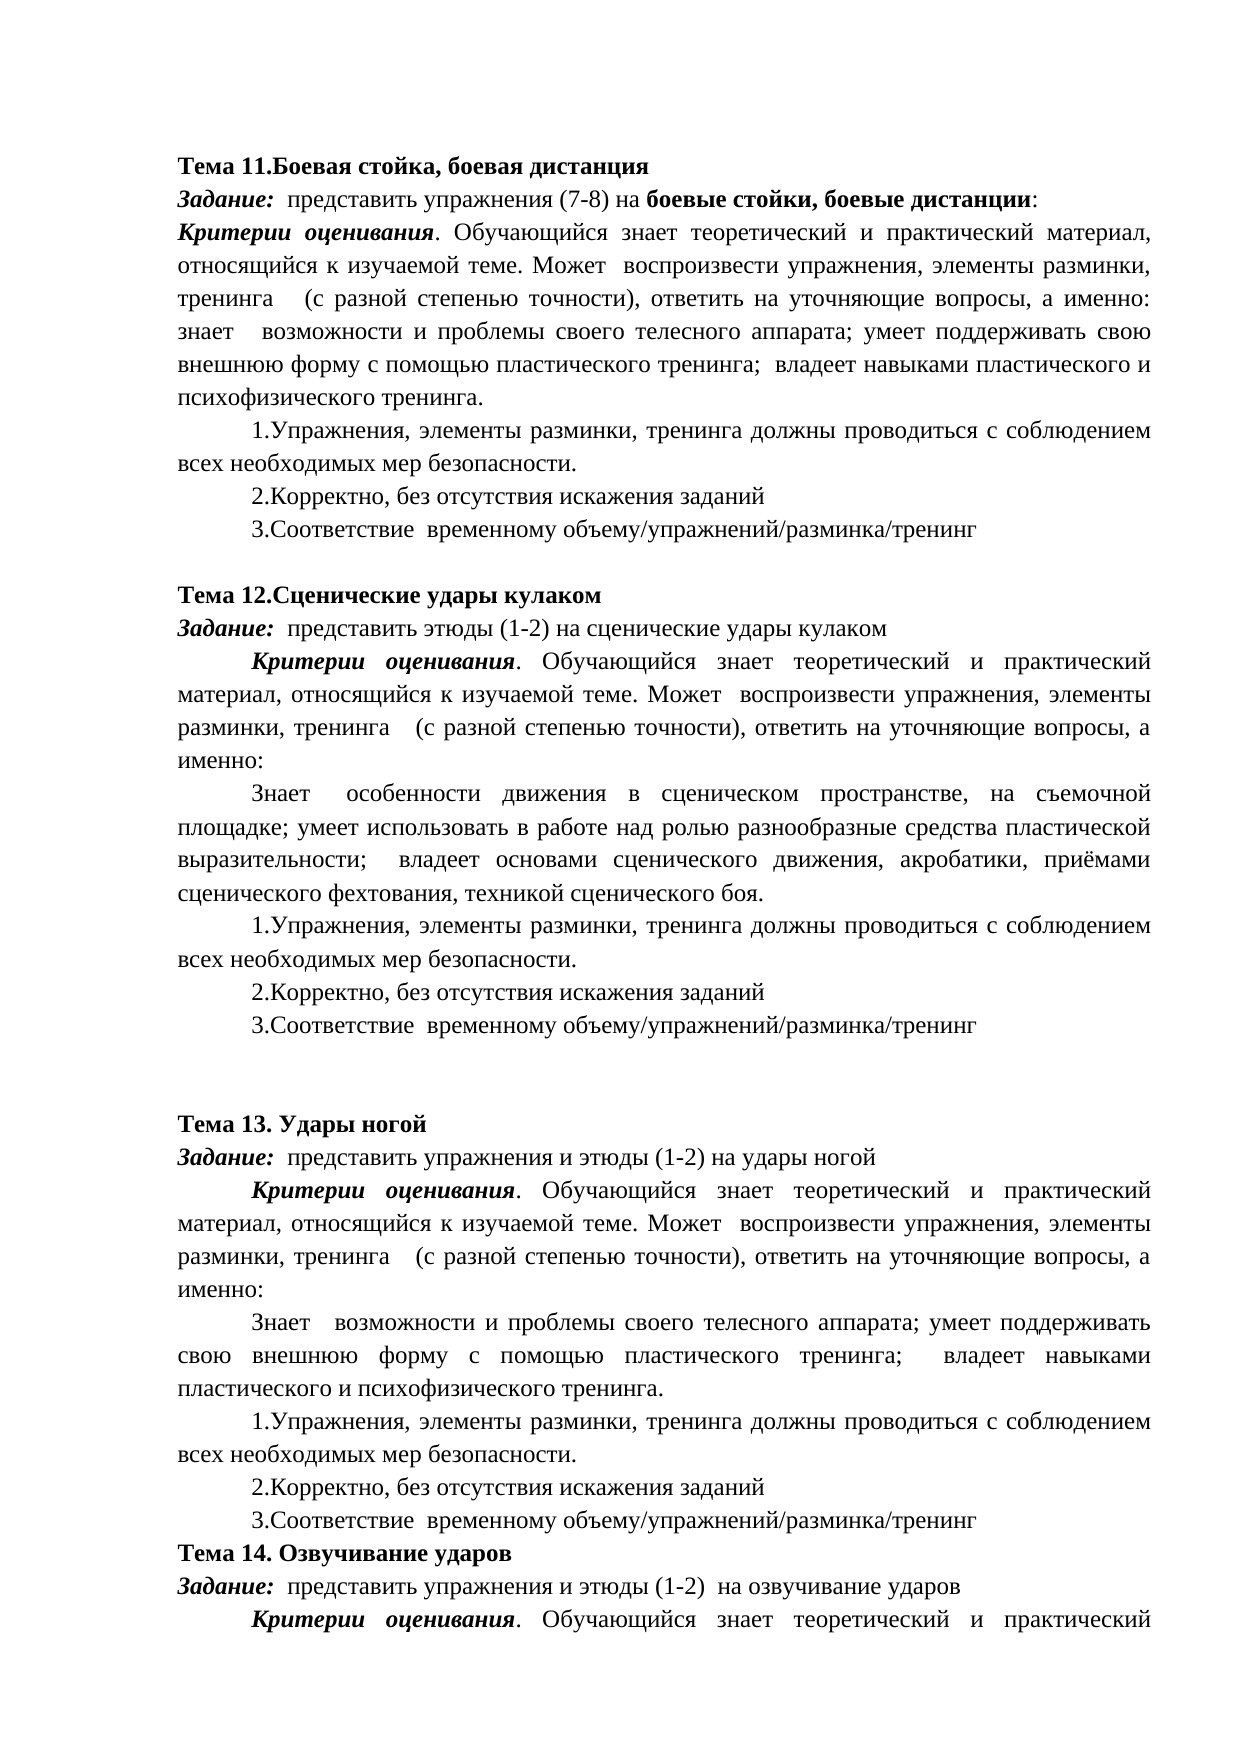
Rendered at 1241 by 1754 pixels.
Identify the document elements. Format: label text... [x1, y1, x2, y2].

text Тема 14. Озвучивание ударов [177, 1538, 1152, 1567]
text Задание: представить упражнения и этюды (1-2) на удары ногой [177, 1142, 1152, 1171]
text 1.Упражнения, элементы разминки, тренинга должны проводиться с соблюдением всех необходимых мер безопасности. [177, 415, 1152, 477]
text Критерии оценивания. Обучающийся знает теоретический и практический материал, относящийся к изучаемой теме. Может воспроизвести упражнения, элементы разминки, тренинга (с разной степенью точности), ответить на уточняющие вопросы, а именно: знает возможности и проблемы своего телесного аппарата; умеет поддерживать свою внешнюю форму с помощью пластического тренинга; владеет навыками пластического и психофизического тренинга. [177, 217, 1152, 411]
text 3.Соответствие временному объему/упражнений/разминка/тренинг [177, 1505, 1152, 1534]
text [177, 1604, 1152, 1633]
text Знает возможности и проблемы своего телесного аппарата; умеет поддерживать свою внешнюю форму с помощью пластического тренинга; владеет навыками пластического и психофизического тренинга. [177, 1307, 1152, 1402]
text Задание: представить этюды (1-2) на сценические удары кулаком [177, 613, 1152, 642]
text Тема 13. Удары ногой [177, 1109, 1152, 1137]
text 2.Корректно, без отсутствия искажения заданий [177, 481, 1152, 510]
text 2.Корректно, без отсутствия искажения заданий [177, 977, 1152, 1005]
text Задание: представить упражнения (7-8) на боевые стойки, боевые дистанции: [177, 184, 1152, 213]
text 3.Соответствие временному объему/упражнений/разминка/тренинг [177, 1010, 1152, 1038]
text 2.Корректно, без отсутствия искажения заданий [177, 1472, 1152, 1501]
text Знает особенности движения в сценическом пространстве, на съемочной площадке; умеет использовать в работе над ролью разнообразные средства пластической выразительности; владеет основами сценического движения, акробатики, приёмами сценического фехтования, техникой сценического боя. [177, 778, 1152, 906]
text Тема 11.Боевая стойка, боевая дистанция [177, 151, 1152, 180]
text Тема 12.Сценические удары кулаком [177, 580, 1152, 609]
text 3.Соответствие временному объему/упражнений/разминка/тренинг [177, 514, 1152, 543]
text Задание: представить упражнения и этюды (1-2) на озвучивание ударов [177, 1571, 1152, 1600]
text 1.Упражнения, элементы разминки, тренинга должны проводиться с соблюдением всех необходимых мер безопасности. [177, 1406, 1152, 1468]
text 1.Упражнения, элементы разминки, тренинга должны проводиться с соблюдением всех необходимых мер безопасности. [177, 911, 1152, 972]
